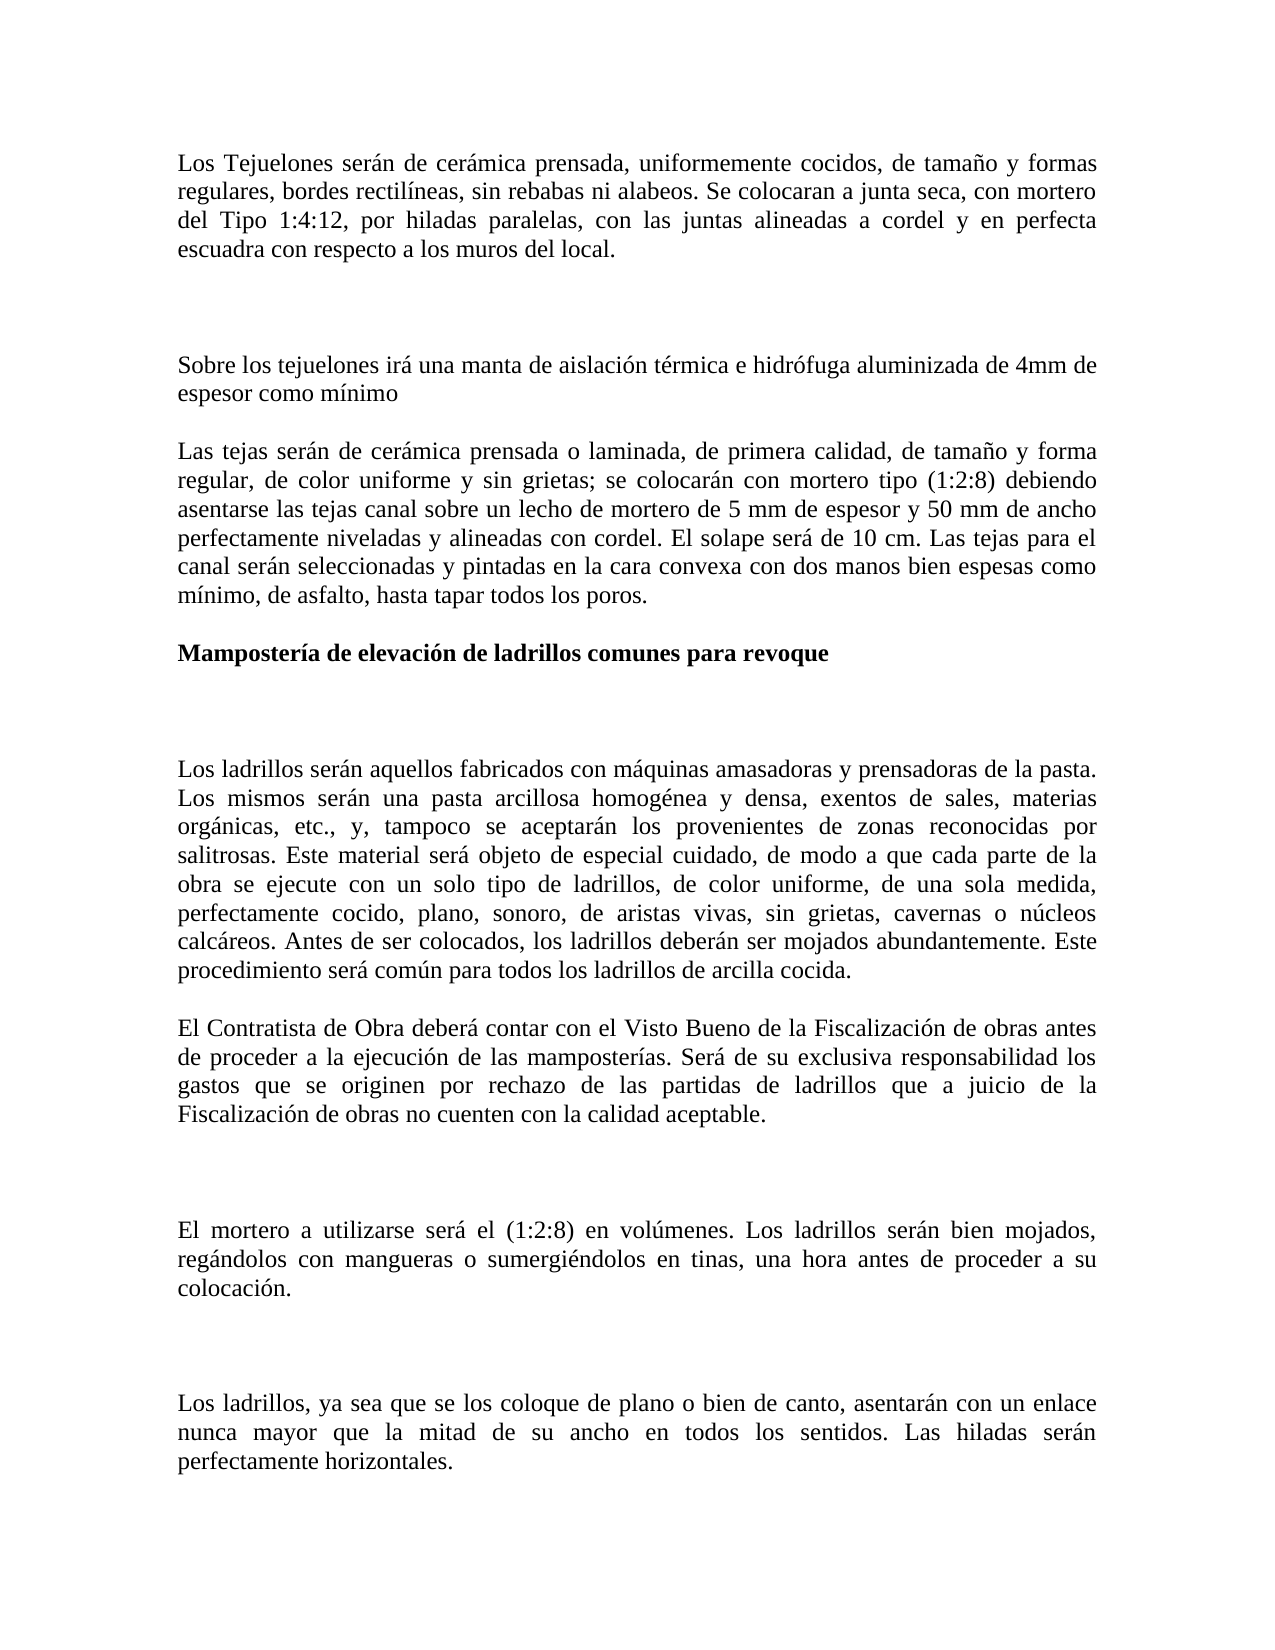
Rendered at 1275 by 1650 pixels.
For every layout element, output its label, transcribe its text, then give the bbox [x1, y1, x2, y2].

text El mortero a utilizarse será el (1:2:8) en volúmenes. Los ladrillos serán bien mojados, regándolos con mangueras o sumergiéndolos en tinas, una hora antes de proceder a su colocación. [177, 1215, 1098, 1301]
text Los ladrillos, ya sea que se los coloque de plano o bien de canto, asentarán con un enlace nunca mayor que la mitad de su ancho en todos los sentidos. Las hiladas serán perfectamente horizontales. [177, 1388, 1098, 1475]
text Mampostería de elevación de ladrillos comunes para revoque [177, 638, 1098, 667]
text Los ladrillos serán aquellos fabricados con máquinas amasadoras y prensadoras de la pasta. Los mismos serán una pasta arcillosa homogénea y densa, exentos de sales, materias orgánicas, etc., y, tampoco se aceptarán los provenientes de zonas reconocidas por salitrosas. Este material será objeto de especial cuidado, de modo a que cada parte de la obra se ejecute con un solo tipo de ladrillos, de color uniforme, de una sola medida, perfectamente cocido, plano, sonoro, de aristas vivas, sin grietas, cavernas o núcleos calcáreos. Antes de ser colocados, los ladrillos deberán ser mojados abundantemente. Este procedimiento será común para todos los ladrillos de arcilla cocida. [177, 754, 1098, 984]
text Sobre los tejuelones irá una manta de aislación térmica e hidrófuga aluminizada de 4mm de espesor como mínimo [177, 350, 1098, 407]
text Las tejas serán de cerámica prensada o laminada, de primera calidad, de tamaño y forma regular, de color uniforme y sin grietas; se colocarán con mortero tipo (1:2:8) debiendo asentarse las tejas canal sobre un lecho de mortero de 5 mm de espesor y 50 mm de ancho perfectamente niveladas y alineadas con cordel. El solape será de 10 cm. Las tejas para el canal serán seleccionadas y pintadas en la cara convexa con dos manos bien espesas como mínimo, de asfalto, hasta tapar todos los poros. [177, 436, 1098, 609]
text El Contratista de Obra deberá contar con el Visto Bueno de la Fiscalización de obras antes de proceder a la ejecución de las mamposterías. Será de su exclusiva responsabilidad los gastos que se originen por rechazo de las partidas de ladrillos que a juicio de la Fiscalización de obras no cuenten con la calidad aceptable. [177, 1013, 1098, 1128]
text Los Tejuelones serán de cerámica prensada, uniformemente cocidos, de tamaño y formas regulares, bordes rectilíneas, sin rebabas ni alabeos. Se colocaran a junta seca, con mortero del Tipo 1:4:12, por hiladas paralelas, con las juntas alineadas a cordel y en perfecta escuadra con respecto a los muros del local. [177, 148, 1098, 263]
